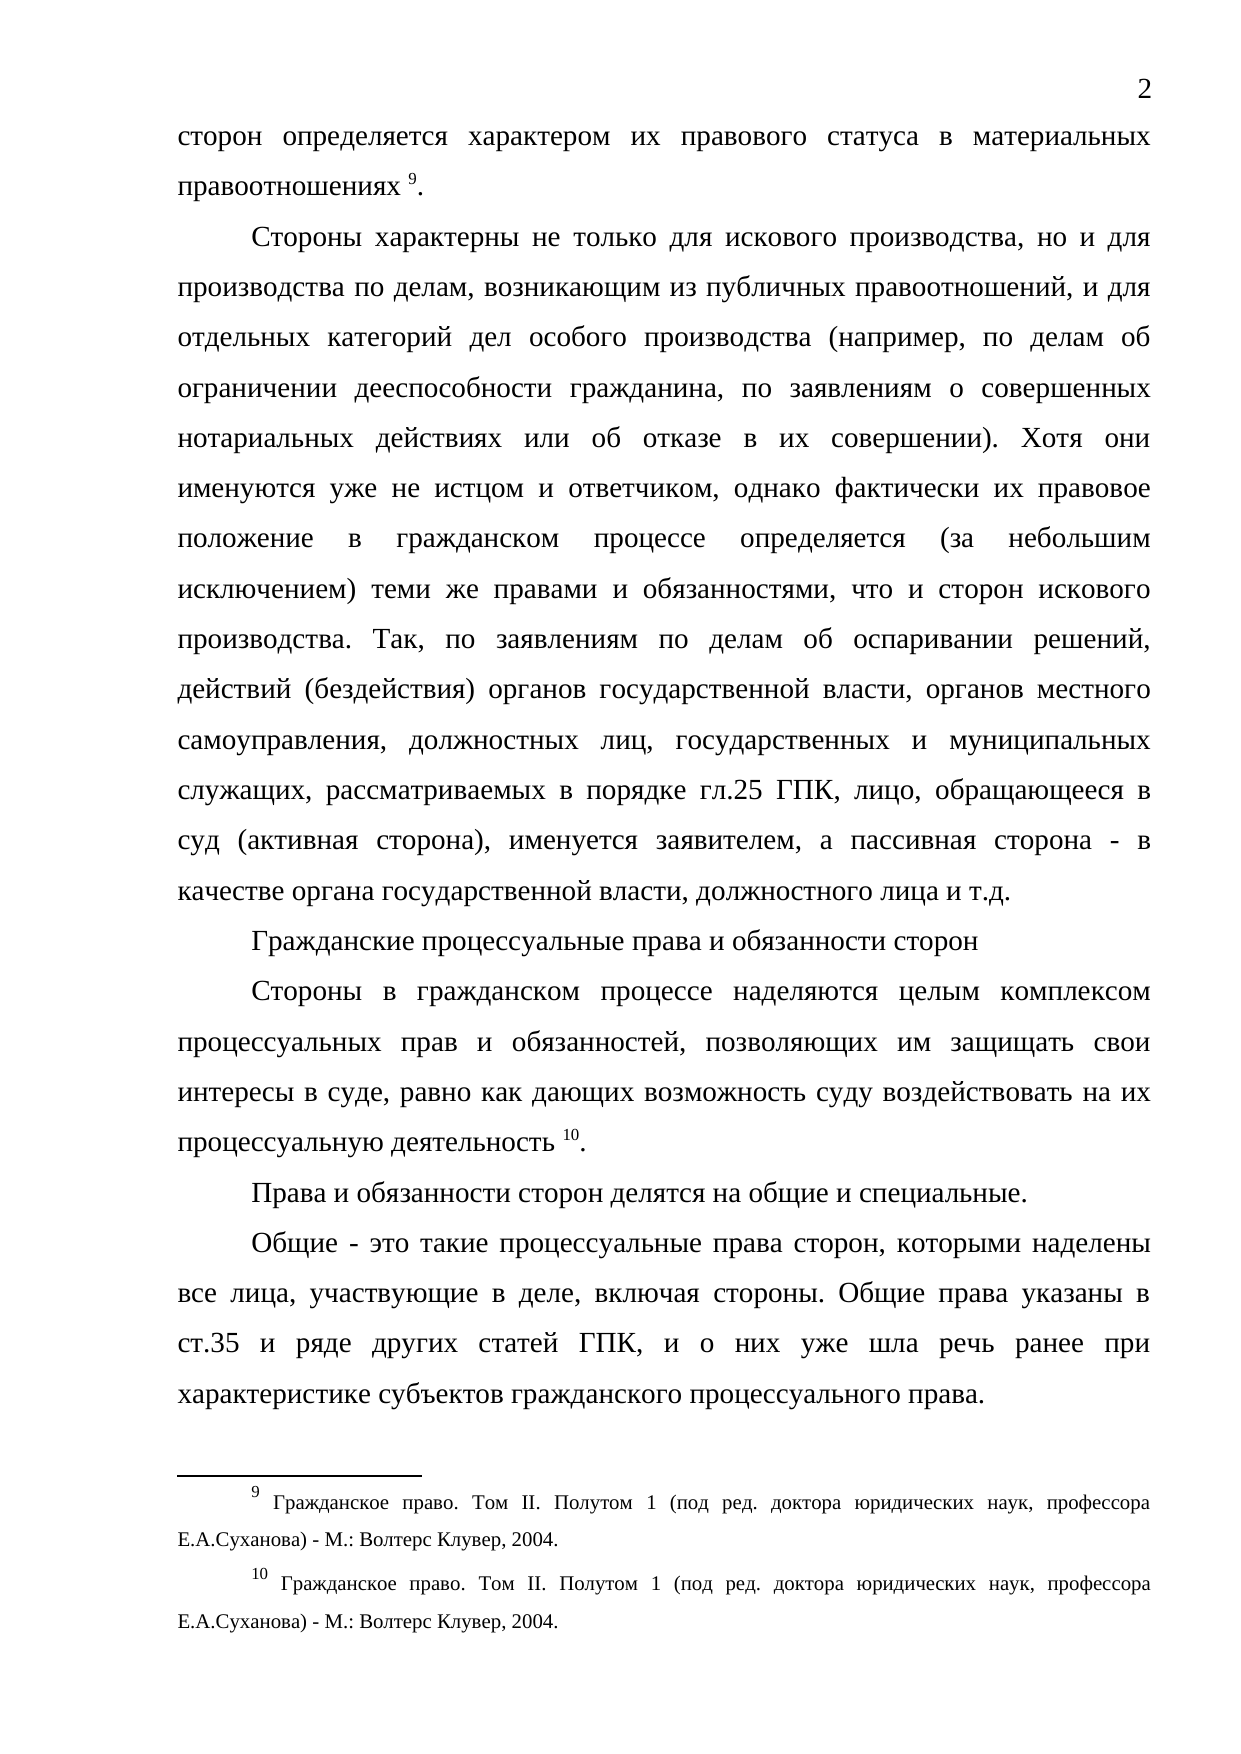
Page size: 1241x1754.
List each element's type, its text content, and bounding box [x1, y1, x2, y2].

text Права и обязанности сторон делятся на общие и специальные. [177, 1175, 1152, 1208]
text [177, 118, 1152, 202]
text Гражданские процессуальные права и обязанности сторон [177, 923, 1152, 957]
text Стороны характерны не только для искового производства, но и для производства по делам, возникающим из публичных правоотношений, и для отдельных категорий дел особого производства (например, по делам об ограничении дееспособности гражданина, по заявлениям о совершенных нотариальных действиях или об отказе в их совершении). Хотя они именуются уже не истцом и ответчиком, однако фактически их правовое положение в гражданском процессе определяется (за небольшим исключением) теми же правами и обязанностями, что и сторон искового производства. Так, по заявлениям по делам об оспаривании решений, действий (бездействия) органов государственной власти, органов местного самоуправления, должностных лиц, государственных и муниципальных служащих, рассматриваемых в порядке гл.25 ГПК, лицо, обращающееся в суд (активная сторона), именуется заявителем, а пассивная сторона - в качестве органа государственной власти, должностного лица и т.д. [177, 219, 1152, 906]
text Стороны в гражданском процессе наделяются целым комплексом процессуальных прав и обязанностей, позволяющих им защищать свои интересы в суде, равно как дающих возможность суду воздействовать на их процессуальную деятельность . [177, 973, 1152, 1158]
text Общие - это такие процессуальные права сторон, которыми наделены все лица, участвующие в деле, включая стороны. Общие права указаны в ст.35 и ряде других статей ГПК, и о них уже шла речь ранее при характеристике субъектов гражданского процессуального права. [177, 1225, 1152, 1409]
